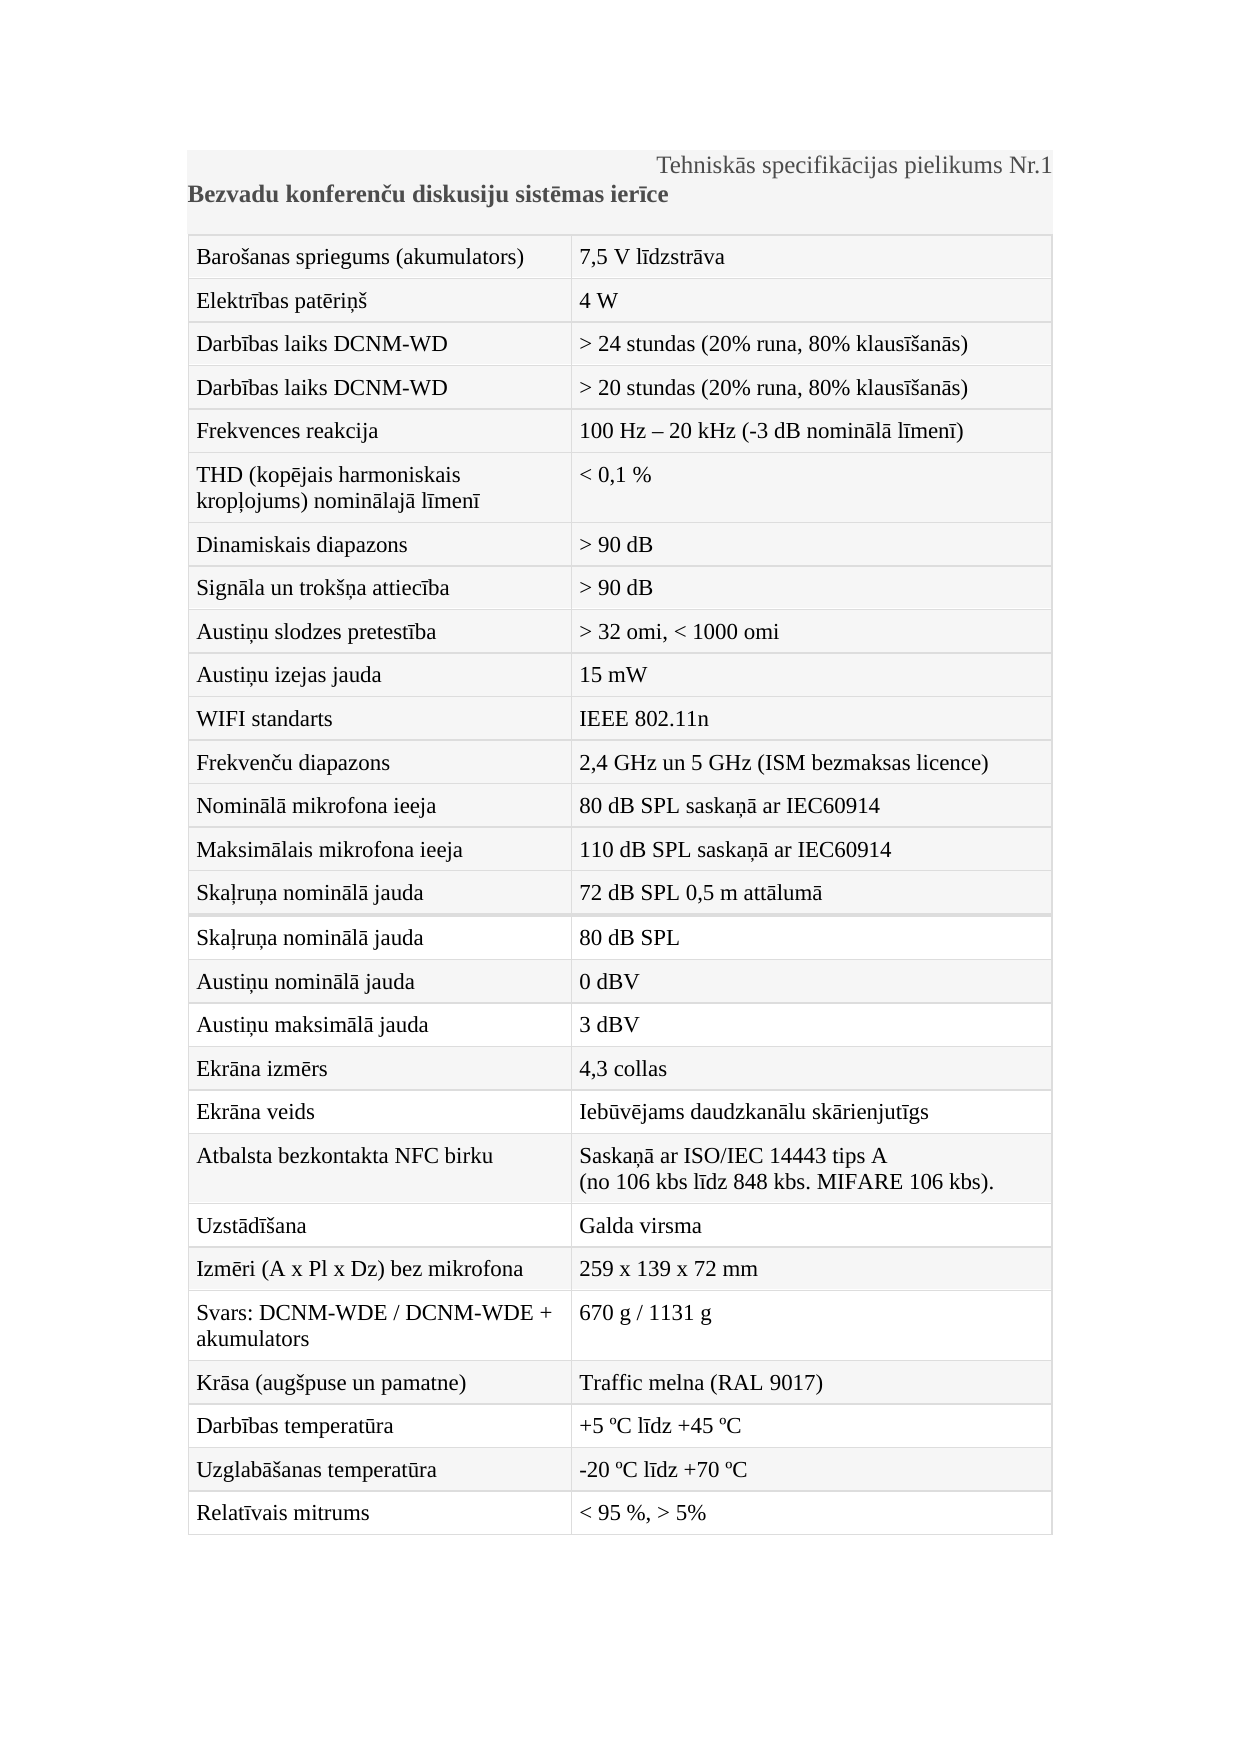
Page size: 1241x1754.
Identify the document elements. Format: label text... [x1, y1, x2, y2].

table_cell > 32 omi, < 1000 omi [572, 610, 1051, 652]
table_cell Darbības laiks DCNM-WD [189, 323, 571, 364]
table_cell 259 x 139 x 72 mm [572, 1248, 1051, 1289]
table_cell Nominālā mikrofona ieeja [189, 784, 571, 826]
table_cell > 20 stundas (20% runa, 80% klausīšanās) [572, 366, 1051, 408]
table_cell Austiņu maksimālā jauda [189, 1004, 571, 1046]
table_cell Iebūvējams daudzkanālu skārienjutīgs [572, 1091, 1051, 1133]
table_cell Frekvenču diapazons [189, 741, 571, 783]
table_cell Atbalsta bezkontakta NFC birku [189, 1134, 571, 1202]
table_cell 110 dB SPL saskaņā ar IEC60914 [572, 828, 1051, 870]
table_cell Ekrāna izmērs [189, 1047, 571, 1089]
table_cell > 24 stundas (20% runa, 80% klausīšanās) [572, 323, 1051, 364]
table_cell Saskaņā ar ISO/IEC 14443 tips A (no 106 kbs līdz 848 kbs. MIFARE 106 kbs). [572, 1134, 1051, 1202]
table_cell Uzglabāšanas temperatūra [189, 1448, 571, 1490]
table_cell 3 dBV [572, 1004, 1051, 1046]
table_cell 0 dBV [572, 960, 1051, 1002]
table_cell > 90 dB [572, 523, 1051, 565]
table_cell Izmēri (A x Pl x Dz) bez mikrofona [189, 1248, 571, 1289]
table_cell Darbības temperatūra [189, 1405, 571, 1447]
table_cell WIFI standarts [189, 697, 571, 739]
table_cell Ekrāna veids [189, 1091, 571, 1133]
table_cell 670 g / 1131 g [572, 1291, 1051, 1359]
table_header 80 dB SPL [572, 917, 1051, 958]
table_cell 80 dB SPL saskaņā ar IEC60914 [572, 784, 1051, 826]
table_cell 72 dB SPL 0,5 m attālumā [572, 871, 1051, 913]
table_cell Uzstādīšana [189, 1204, 571, 1246]
text Tehniskās specifikācijas pielikums Nr.1 [187, 150, 1053, 179]
table_cell Elektrības patēriņš [189, 279, 571, 321]
table_cell 4 W [572, 279, 1051, 321]
table_cell -20 ºC līdz +70 ºC [572, 1448, 1051, 1490]
table_cell < 0,1 % [572, 453, 1051, 521]
table_cell Frekvences reakcija [189, 410, 571, 452]
table_cell Krāsa (augšpuse un pamatne) [189, 1361, 571, 1403]
table_cell 100 Hz – 20 kHz (-3 dB nominālā līmenī) [572, 410, 1051, 452]
table_cell Traffic melna (RAL 9017) [572, 1361, 1051, 1403]
table_cell < 95 %, > 5% [572, 1492, 1051, 1534]
table_header Skaļruņa nominālā jauda [189, 917, 571, 958]
table_cell Austiņu izejas jauda [189, 654, 571, 696]
table_cell Dinamiskais diapazons [189, 523, 571, 565]
table_cell Austiņu nominālā jauda [189, 960, 571, 1002]
table_cell Darbības laiks DCNM-WD [189, 366, 571, 408]
table_cell 2,4 GHz un 5 GHz (ISM bezmaksas licence) [572, 741, 1051, 783]
table_cell THD (kopējais harmoniskais kropļojums) nominālajā līmenī [189, 453, 571, 521]
table_cell Signāla un trokšņa attiecība [189, 567, 571, 608]
table_cell Austiņu slodzes pretestība [189, 610, 571, 652]
table_cell Galda virsma [572, 1204, 1051, 1246]
table_cell IEEE 802.11n [572, 697, 1051, 739]
table_cell Relatīvais mitrums [189, 1492, 571, 1534]
table_cell +5 ºC līdz +45 ºC [572, 1405, 1051, 1447]
table_cell > 90 dB [572, 567, 1051, 608]
table_header 7,5 V līdzstrāva [572, 236, 1051, 277]
table_cell Skaļruņa nominālā jauda [189, 871, 571, 913]
table_cell Maksimālais mikrofona ieeja [189, 828, 571, 870]
text Bezvadu konferenču diskusiju sistēmas ierīce [187, 179, 1053, 207]
table_cell Svars: DCNM-WDE / DCNM-WDE + akumulators [189, 1291, 571, 1359]
table_header Barošanas spriegums (akumulators) [189, 236, 571, 277]
table_cell 15 mW [572, 654, 1051, 696]
table_cell 4,3 collas [572, 1047, 1051, 1089]
